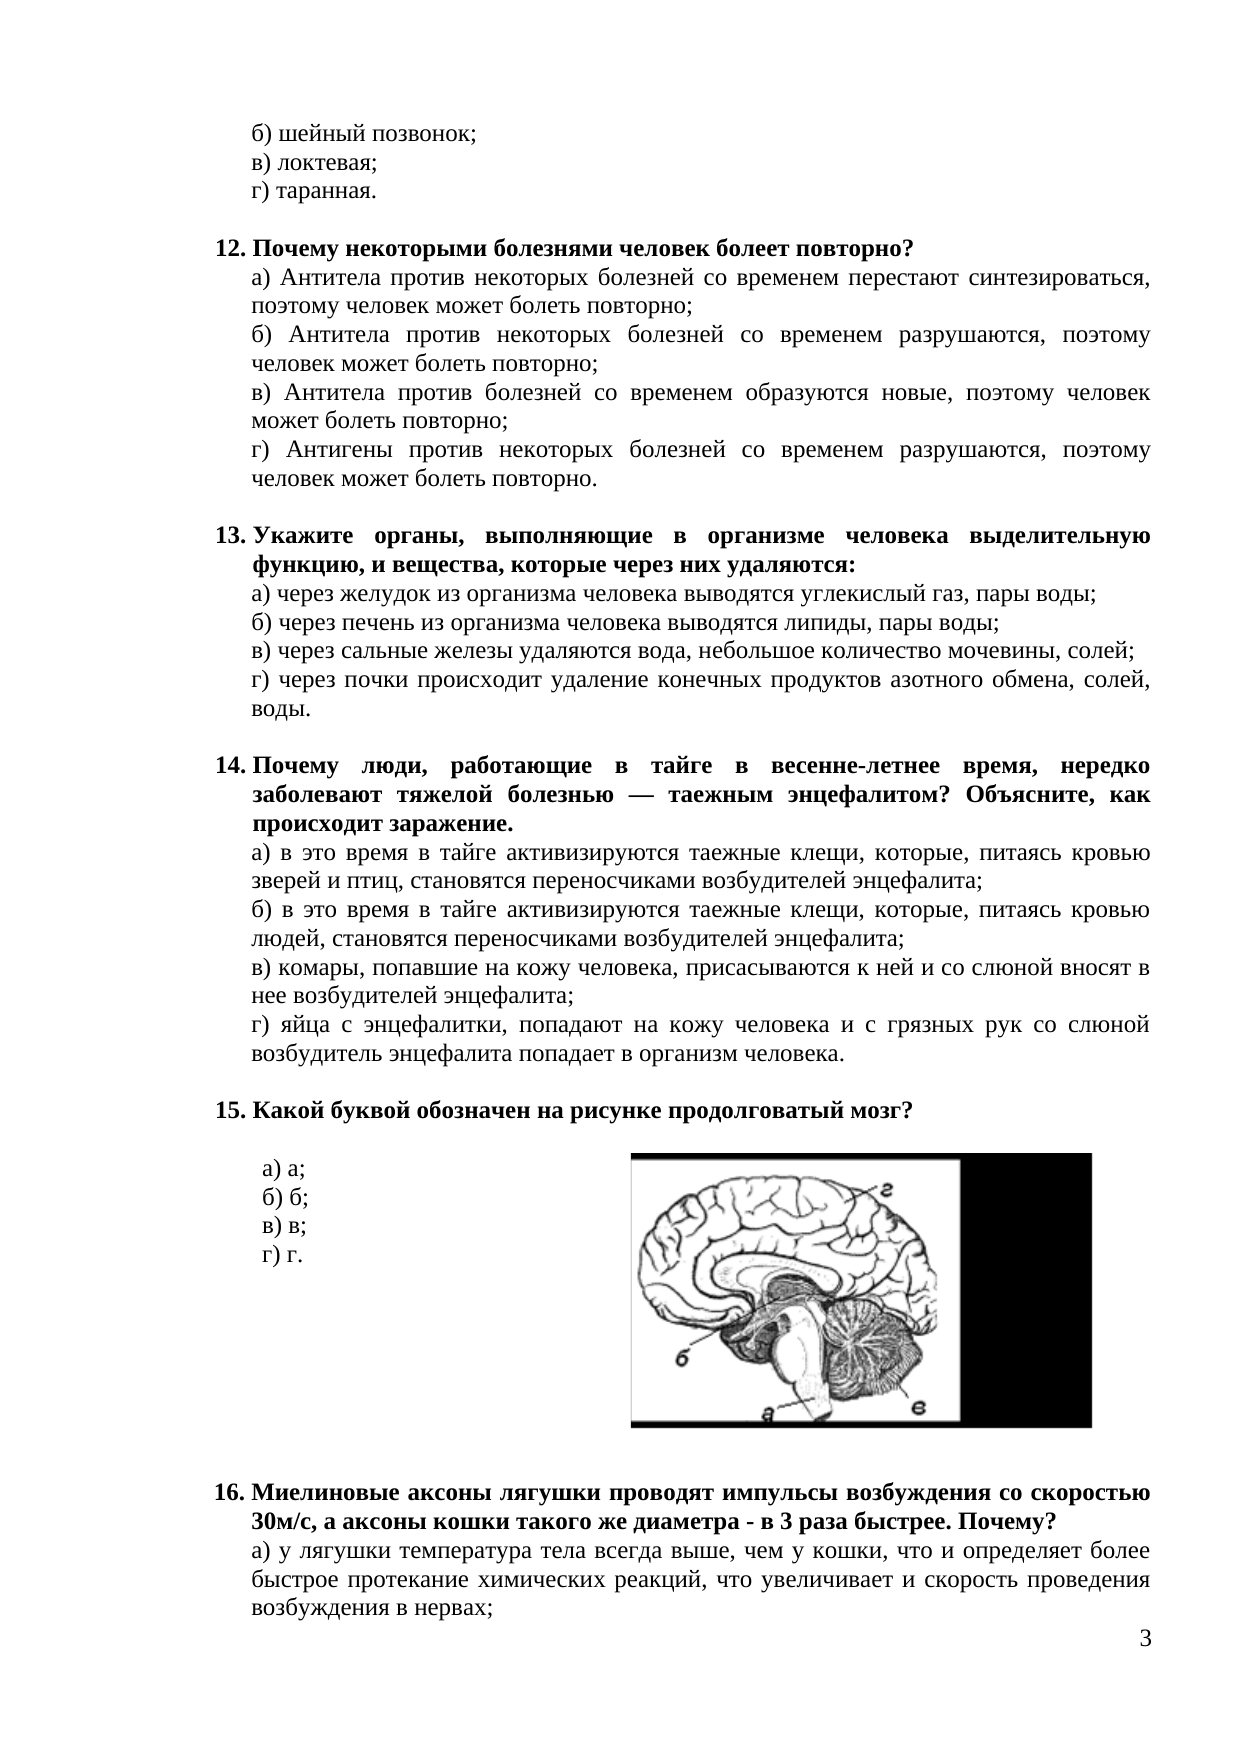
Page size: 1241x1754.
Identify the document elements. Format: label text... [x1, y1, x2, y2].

text в) Антитела против болезней со временем образуются новые, поэтому человек может болеть повторно; [251, 377, 1152, 434]
list Миелиновые аксоны лягушки проводят импульсы возбуждения со скоростью 30м/с, а аксоны кошки такого же диаметра - в 3 раза быстрее. Почему? [213, 1477, 1152, 1535]
text в) локтевая; [251, 147, 1152, 176]
table_header а) а; б) б; в) в; г) г. [256, 1153, 619, 1449]
text а) Антитела против некоторых болезней со временем перестают синтезироваться, поэтому человек может болеть повторно; [251, 262, 1152, 319]
list Почему некоторыми болезнями человек болеет повторно? [215, 233, 1152, 262]
text б) через печень из организма человека выводятся липиды, пары воды; [251, 607, 1152, 636]
text г) Антигены против некоторых болезней со временем разрушаются, поэтому человек может болеть повторно. [251, 434, 1152, 492]
picture [630, 1153, 1094, 1430]
text б) в это время в тайге активизируются таежные клещи, которые, питаясь кровью людей, становятся переносчиками возбудителей энцефалита; [251, 894, 1152, 952]
text а) в это время в тайге активизируются таежные клещи, которые, питаясь кровью зверей и птиц, становятся переносчиками возбудителей энцефалита; [251, 837, 1152, 894]
list Какой буквой обозначен на рисунке продолговатый мозг? [215, 1096, 1152, 1124]
text г) таранная. [251, 176, 1152, 204]
text б) шейный позвонок; [251, 118, 1152, 147]
text г) через почки происходит удаление конечных продуктов азотного обмена, солей, воды. [251, 664, 1152, 722]
text в) через сальные железы удаляются вода, небольшое количество мочевины, солей; [251, 636, 1152, 664]
text в) комары, попавшие на кожу человека, присасываются к ней и со слюной вносят в нее возбудителей энцефалита; [251, 952, 1152, 1009]
list Почему люди, работающие в тайге в весенне-летнее время, нередко заболевают тяжелой болезнью — таежным энцефалитом? Объясните, как происходит заражение. [215, 751, 1152, 837]
text г) яйца с энцефалитки, попадают на кожу человека и с грязных рук со слюной возбудитель энцефалита попадает в организм человека. [251, 1009, 1152, 1067]
table_header [620, 1153, 1151, 1449]
list Укажите органы, выполняющие в организме человека выделительную функцию, и вещества, которые через них удаляются: [215, 521, 1152, 578]
text б) Антитела против некоторых болезней со временем разрушаются, поэтому человек может болеть повторно; [251, 319, 1152, 377]
text а) через желудок из организма человека выводятся углекислый газ, пары воды; [251, 578, 1152, 607]
list а) у лягушки температура тела всегда выше, чем у кошки, что и определяет более быстрое протекание химических реакций, что увеличивает и скорость проведения возбуждения в нервах; [251, 1535, 1152, 1621]
